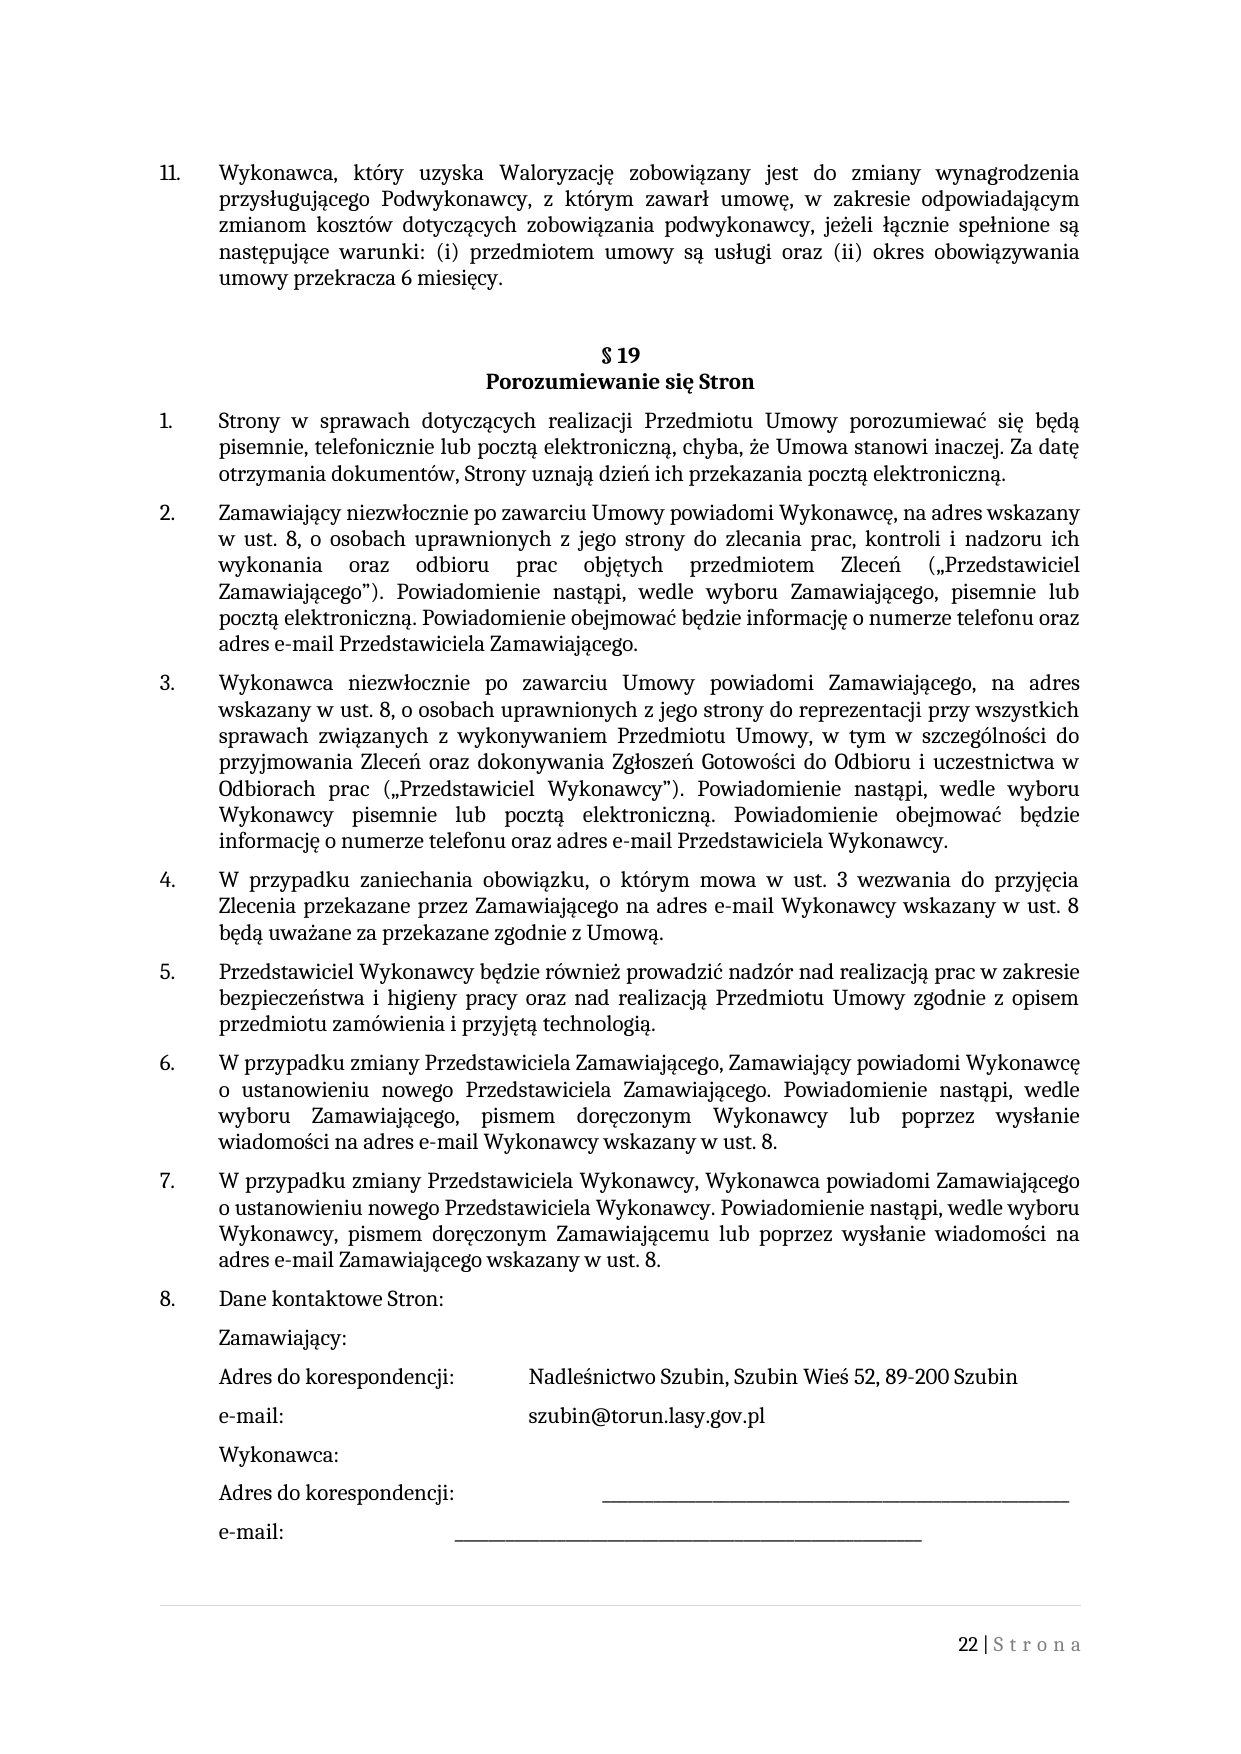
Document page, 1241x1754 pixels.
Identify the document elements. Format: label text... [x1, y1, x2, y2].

list Wykonawca niezwłocznie po zawarciu Umowy powiadomi Zamawiającego, na adres wskazany w ust. 8, o osobach uprawnionych z jego strony do reprezentacji przy wszystkich sprawach związanych z wykonywaniem Przedmiotu Umowy, w tym w szczególności do przyjmowania Zleceń oraz dokonywania Zgłoszeń Gotowości do Odbioru i uczestnictwa w Odbiorach prac („Przedstawiciel Wykonawcy”). Powiadomienie nastąpi, wedle wyboru Wykonawcy pisemnie lub pocztą elektroniczną. Powiadomienie obejmować będzie informację o numerze telefonu oraz adres e-mail Przedstawiciela Wykonawcy. [159, 670, 1081, 854]
list W przypadku zmiany Przedstawiciela Wykonawcy, Wykonawca powiadomi Zamawiającego o ustanowieniu nowego Przedstawiciela Wykonawcy. Powiadomienie nastąpi, wedle wyboru Wykonawcy, pismem doręczonym Zamawiającemu lub poprzez wysłanie wiadomości na adres e-mail Zamawiającego wskazany w ust. 8. [159, 1168, 1081, 1273]
text e-mail: szubin@torun.lasy.gov.pl [218, 1402, 1081, 1429]
text Zamawiający: [218, 1325, 1081, 1351]
text Adres do korespondencji: Nadleśnictwo Szubin, Szubin Wieś 52, 89-200 Szubin [218, 1364, 1081, 1390]
list Strony w sprawach dotyczących realizacji Przedmiotu Umowy porozumiewać się będą pisemnie, telefonicznie lub pocztą elektroniczną, chyba, że Umowa stanowi inaczej. Za datę otrzymania dokumentów, Strony uznają dzień ich przekazania pocztą elektroniczną. [159, 408, 1081, 487]
text Wykonawca: [218, 1441, 1081, 1468]
list Dane kontaktowe Stron: [159, 1286, 1081, 1312]
text e-mail: _______________________________________________________ [218, 1519, 1081, 1545]
list Przedstawiciel Wykonawcy będzie również prowadzić nadzór nad realizacją prac w zakresie bezpieczeństwa i higieny pracy oraz nad realizacją Przedmiotu Umowy zgodnie z opisem przedmiotu zamówienia i przyjętą technologią. [159, 958, 1081, 1038]
text § 19 Porozumiewanie się Stron [159, 343, 1081, 395]
text Adres do korespondencji: _______________________________________________________ [218, 1480, 1081, 1507]
list W przypadku zmiany Przedstawiciela Zamawiającego, Zamawiający powiadomi Wykonawcę o ustanowieniu nowego Przedstawiciela Zamawiającego. Powiadomienie nastąpi, wedle wyboru Zamawiającego, pismem doręczonym Wykonawcy lub poprzez wysłanie wiadomości na adres e-mail Wykonawcy wskazany w ust. 8. [159, 1050, 1081, 1156]
list Zamawiający niezwłocznie po zawarciu Umowy powiadomi Wykonawcę, na adres wskazany w ust. 8, o osobach uprawnionych z jego strony do zlecania prac, kontroli i nadzoru ich wykonania oraz odbioru prac objętych przedmiotem Zleceń („Przedstawiciel Zamawiającego”). Powiadomienie nastąpi, wedle wyboru Zamawiającego, pisemnie lub pocztą elektroniczną. Powiadomienie obejmować będzie informację o numerze telefonu oraz adres e-mail Przedstawiciela Zamawiającego. [159, 499, 1081, 657]
text 11. Wykonawca, który uzyska Waloryzację zobowiązany jest do zmiany wynagrodzenia przysługującego Podwykonawcy, z którym zawarł umowę, w zakresie odpowiadającym zmianom kosztów dotyczących zobowiązania podwykonawcy, jeżeli łącznie spełnione są następujące warunki: (i) przedmiotem umowy są usługi oraz (ii) okres obowiązywania umowy przekracza 6 miesięcy. [159, 159, 1081, 291]
list W przypadku zaniechania obowiązku, o którym mowa w ust. 3 wezwania do przyjęcia Zlecenia przekazane przez Zamawiającego na adres e-mail Wykonawcy wskazany w ust. 8 będą uważane za przekazane zgodnie z Umową. [159, 867, 1081, 946]
